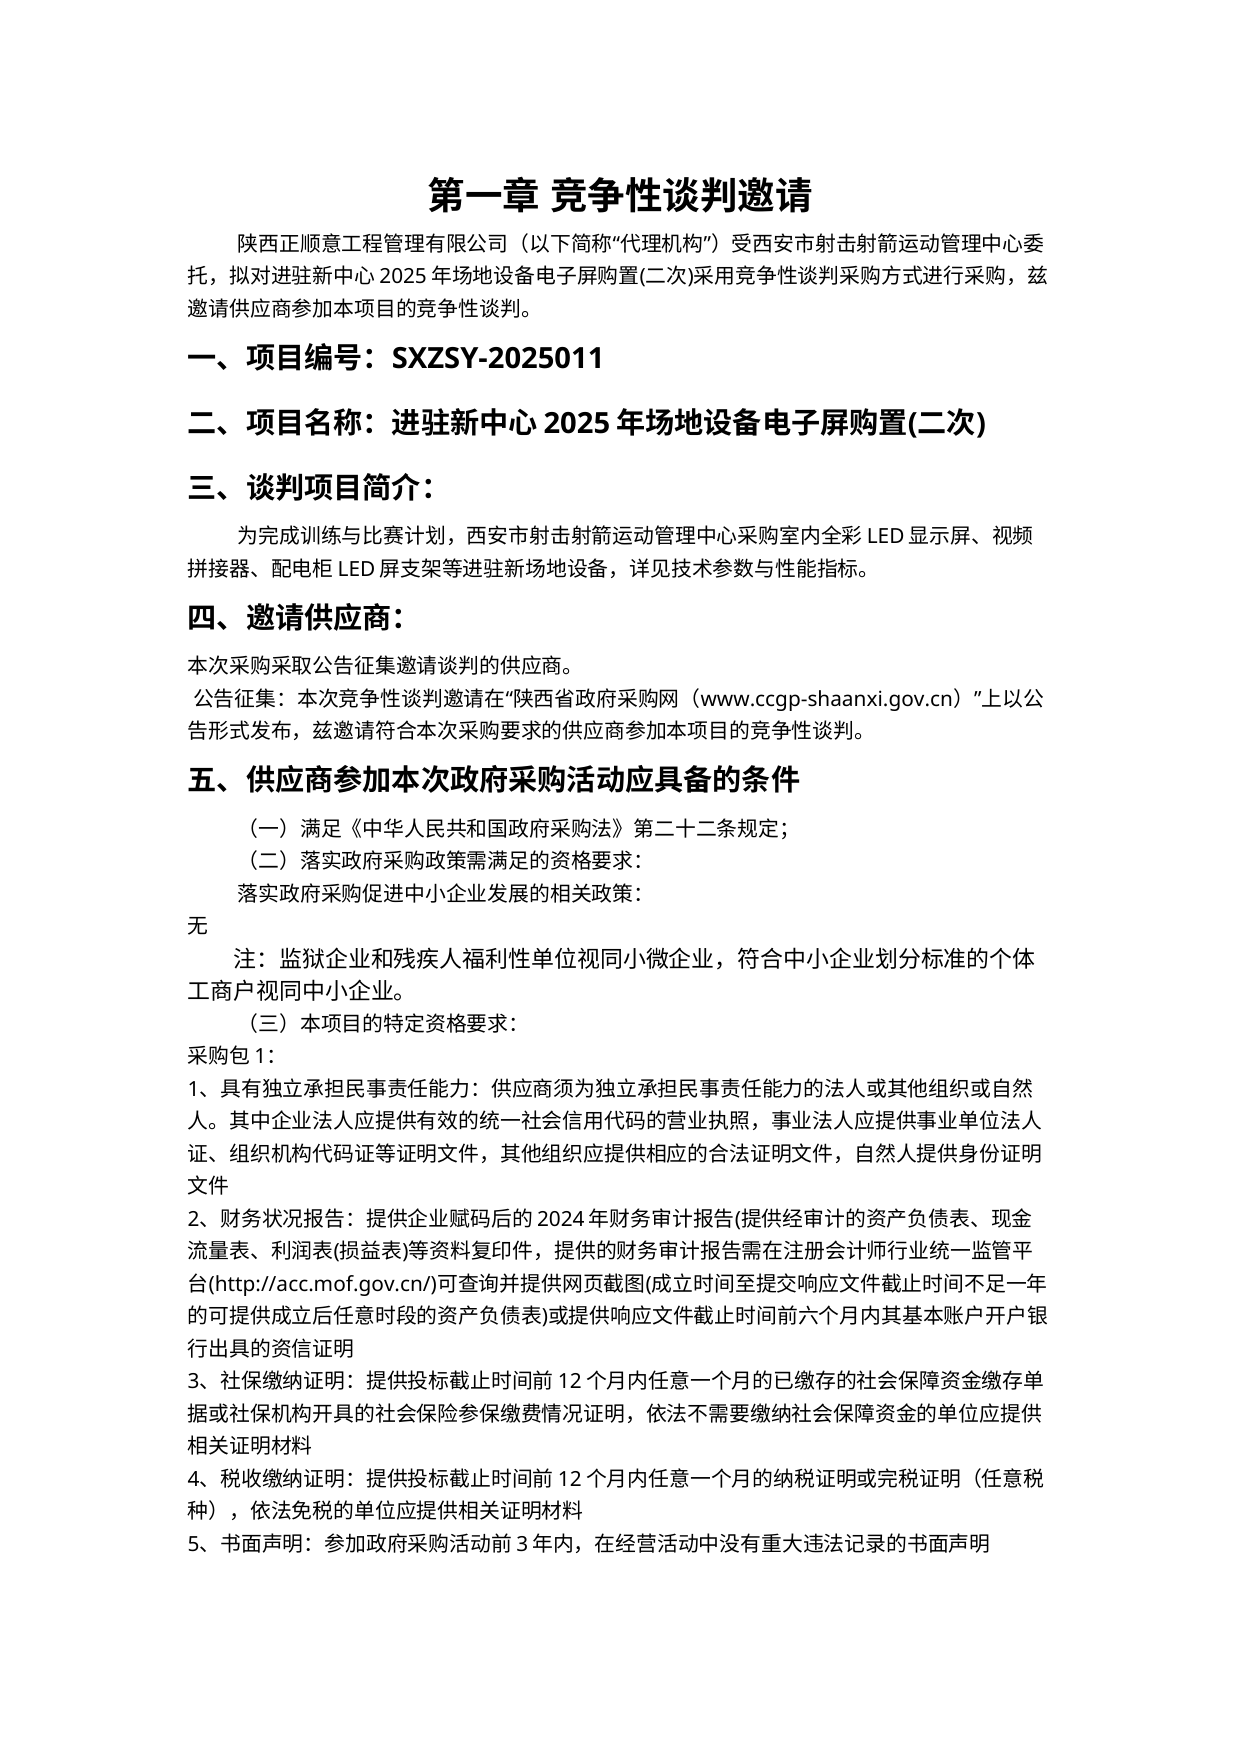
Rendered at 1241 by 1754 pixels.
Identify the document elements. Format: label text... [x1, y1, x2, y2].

text 三、谈判项目简介： [187, 454, 1053, 519]
text 落实政府采购促进中小企业发展的相关政策： [187, 877, 1053, 909]
text 采购包1： [187, 1039, 1053, 1072]
text 公告征集：本次竞争性谈判邀请在“陕西省政府采购网（www.ccgp-shaanxi.gov.cn）”上以公告形式发布，兹邀请符合本次采购要求的供应商参加本项目的竞争性谈判。 [187, 682, 1053, 747]
text （二）落实政府采购政策需满足的资格要求： [187, 844, 1053, 877]
text 第一章 竞争性谈判邀请 [187, 162, 1053, 227]
text 1、具有独立承担民事责任能力：供应商须为独立承担民事责任能力的法人或其他组织或自然人。其中企业法人应提供有效的统一社会信用代码的营业执照，事业法人应提供事业单位法人证、组织机构代码证等证明文件，其他组织应提供相应的合法证明文件，自然人提供身份证明文件 [187, 1072, 1053, 1202]
text 五、供应商参加本次政府采购活动应具备的条件 [187, 747, 1053, 812]
text 4、税收缴纳证明：提供投标截止时间前12个月内任意一个月的纳税证明或完税证明（任意税种），依法免税的单位应提供相关证明材料 [187, 1462, 1053, 1527]
text 四、邀请供应商： [187, 584, 1053, 649]
text 为完成训练与比赛计划，西安市射击射箭运动管理中心采购室内全彩LED显示屏、视频拼接器、配电柜LED屏支架等进驻新场地设备，详见技术参数与性能指标。 [187, 519, 1053, 584]
text （三）本项目的特定资格要求： [187, 1007, 1053, 1039]
text 陕西正顺意工程管理有限公司（以下简称“代理机构”）受西安市射击射箭运动管理中心委托，拟对进驻新中心2025年场地设备电子屏购置(二次)采用竞争性谈判采购方式进行采购，兹邀请供应商参加本项目的竞争性谈判。 [187, 227, 1053, 324]
text 注：监狱企业和残疾人福利性单位视同小微企业，符合中小企业划分标准的个体工商户视同中小企业。 [187, 942, 1053, 1007]
text 本次采购采取公告征集邀请谈判的供应商。 [187, 649, 1053, 682]
text 无 [187, 909, 1053, 942]
text 一、项目编号：SXZSY-2025011 [187, 324, 1053, 389]
text 2、财务状况报告：提供企业赋码后的2024年财务审计报告(提供经审计的资产负债表、现金流量表、利润表(损益表)等资料复印件，提供的财务审计报告需在注册会计师行业统一监管平台(http://acc.mof.gov.cn/)可查询并提供网页截图(成立时间至提交响应文件截止时间不足一年的可提供成立后任意时段的资产负债表)或提供响应文件截止时间前六个月内其基本账户开户银行出具的资信证明 [187, 1202, 1053, 1364]
text 二、项目名称：进驻新中心2025年场地设备电子屏购置(二次) [187, 389, 1053, 454]
text 5、书面声明：参加政府采购活动前3年内，在经营活动中没有重大违法记录的书面声明 [187, 1527, 1053, 1559]
text （一）满足《中华人民共和国政府采购法》第二十二条规定； [187, 812, 1053, 844]
text 3、社保缴纳证明：提供投标截止时间前12个月内任意一个月的已缴存的社会保障资金缴存单据或社保机构开具的社会保险参保缴费情况证明，依法不需要缴纳社会保障资金的单位应提供相关证明材料 [187, 1364, 1053, 1462]
